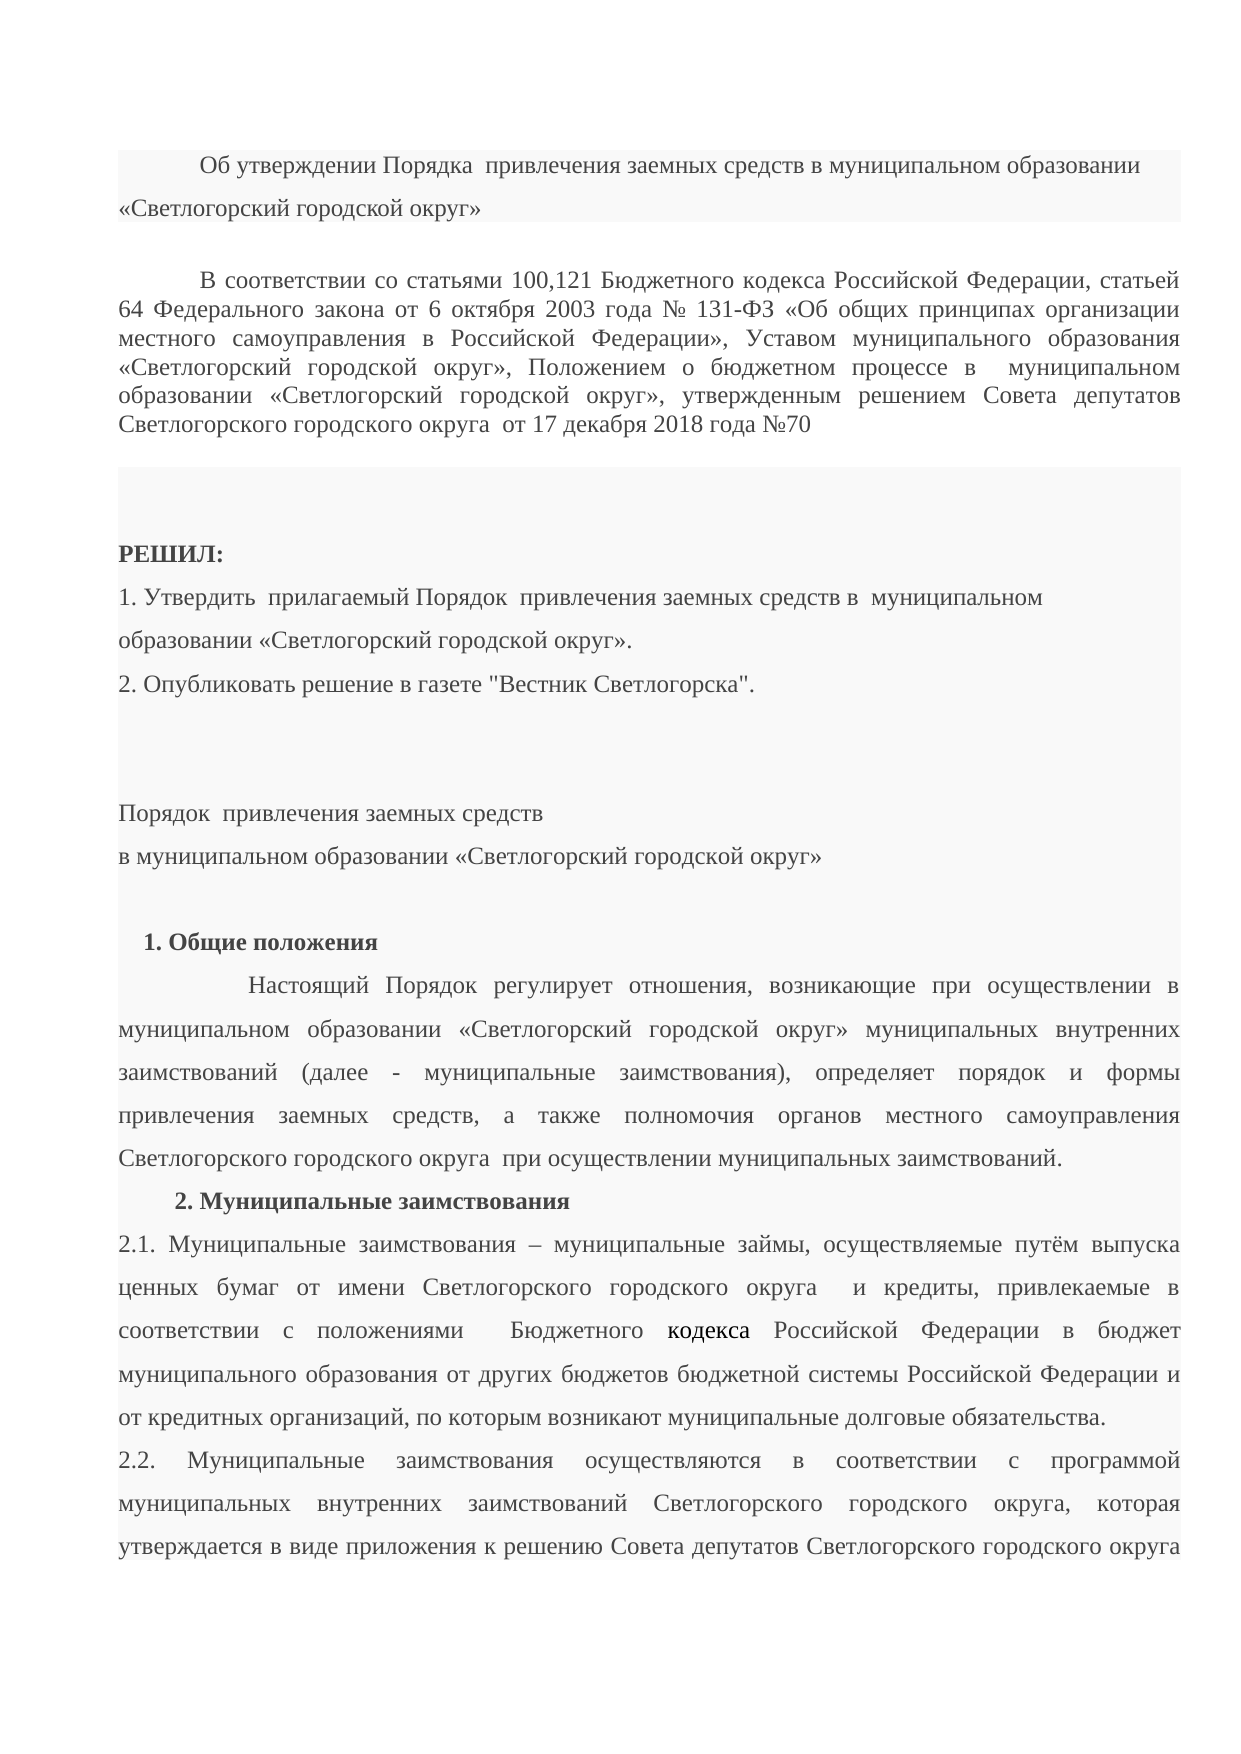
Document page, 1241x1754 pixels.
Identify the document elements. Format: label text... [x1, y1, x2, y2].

text 2.1. Муниципальные заимствования – муниципальные займы, осуществляемые путём выпуска ценных бумаг от имени Светлогорского городского округа и кредиты, привлекаемые в соответствии с положениями Бюджетного кодекса Российской Федерации в бюджет муниципального образования от других бюджетов бюджетной системы Российской Федерации и от кредитных организаций, по которым возникают муниципальные долговые обязательства. [118, 1229, 1181, 1431]
text В соответствии со статьями 100,121 Бюджетного кодекса Российской Федерации, статьей 64 Федерального закона от 6 октября 2003 года № 131-ФЗ «Об общих принципах организации местного самоуправления в Российской Федерации», Уставом муниципального образования «Светлогорский городской округ», Положением о бюджетном процессе в муниципальном образовании «Светлогорский городской округ», утвержденным решением Совета депутатов Светлогорского городского округа от 17 декабря 2018 года №70 [118, 265, 1181, 438]
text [118, 1445, 1181, 1560]
text Порядок привлечения заемных средств [118, 798, 1181, 827]
text 1. Общие положения [118, 927, 1181, 956]
text 2. Муниципальные заимствования [118, 1186, 1181, 1215]
text РЕШИЛ: [118, 539, 1181, 568]
subtitle Об утверждении Порядка привлечения заемных средств в муниципальном образовании «Светлогорский городской округ» [118, 150, 1181, 222]
text 2. Опубликовать решение в газете "Вестник Светлогорска". [118, 669, 1181, 697]
text Настоящий Порядок регулирует отношения, возникающие при осуществлении в муниципальном образовании «Светлогорский городской округ» муниципальных внутренних заимствований (далее - муниципальные заимствования), определяет порядок и формы привлечения заемных средств, а также полномочия органов местного самоуправления Светлогорского городского округа при осуществлении муниципальных заимствований. [118, 971, 1181, 1172]
text 1. Утвердить прилагаемый Порядок привлечения заемных средств в муниципальном образовании «Светлогорский городской округ». [118, 582, 1181, 654]
text в муниципальном образовании «Светлогорский городской округ» [118, 841, 1181, 870]
